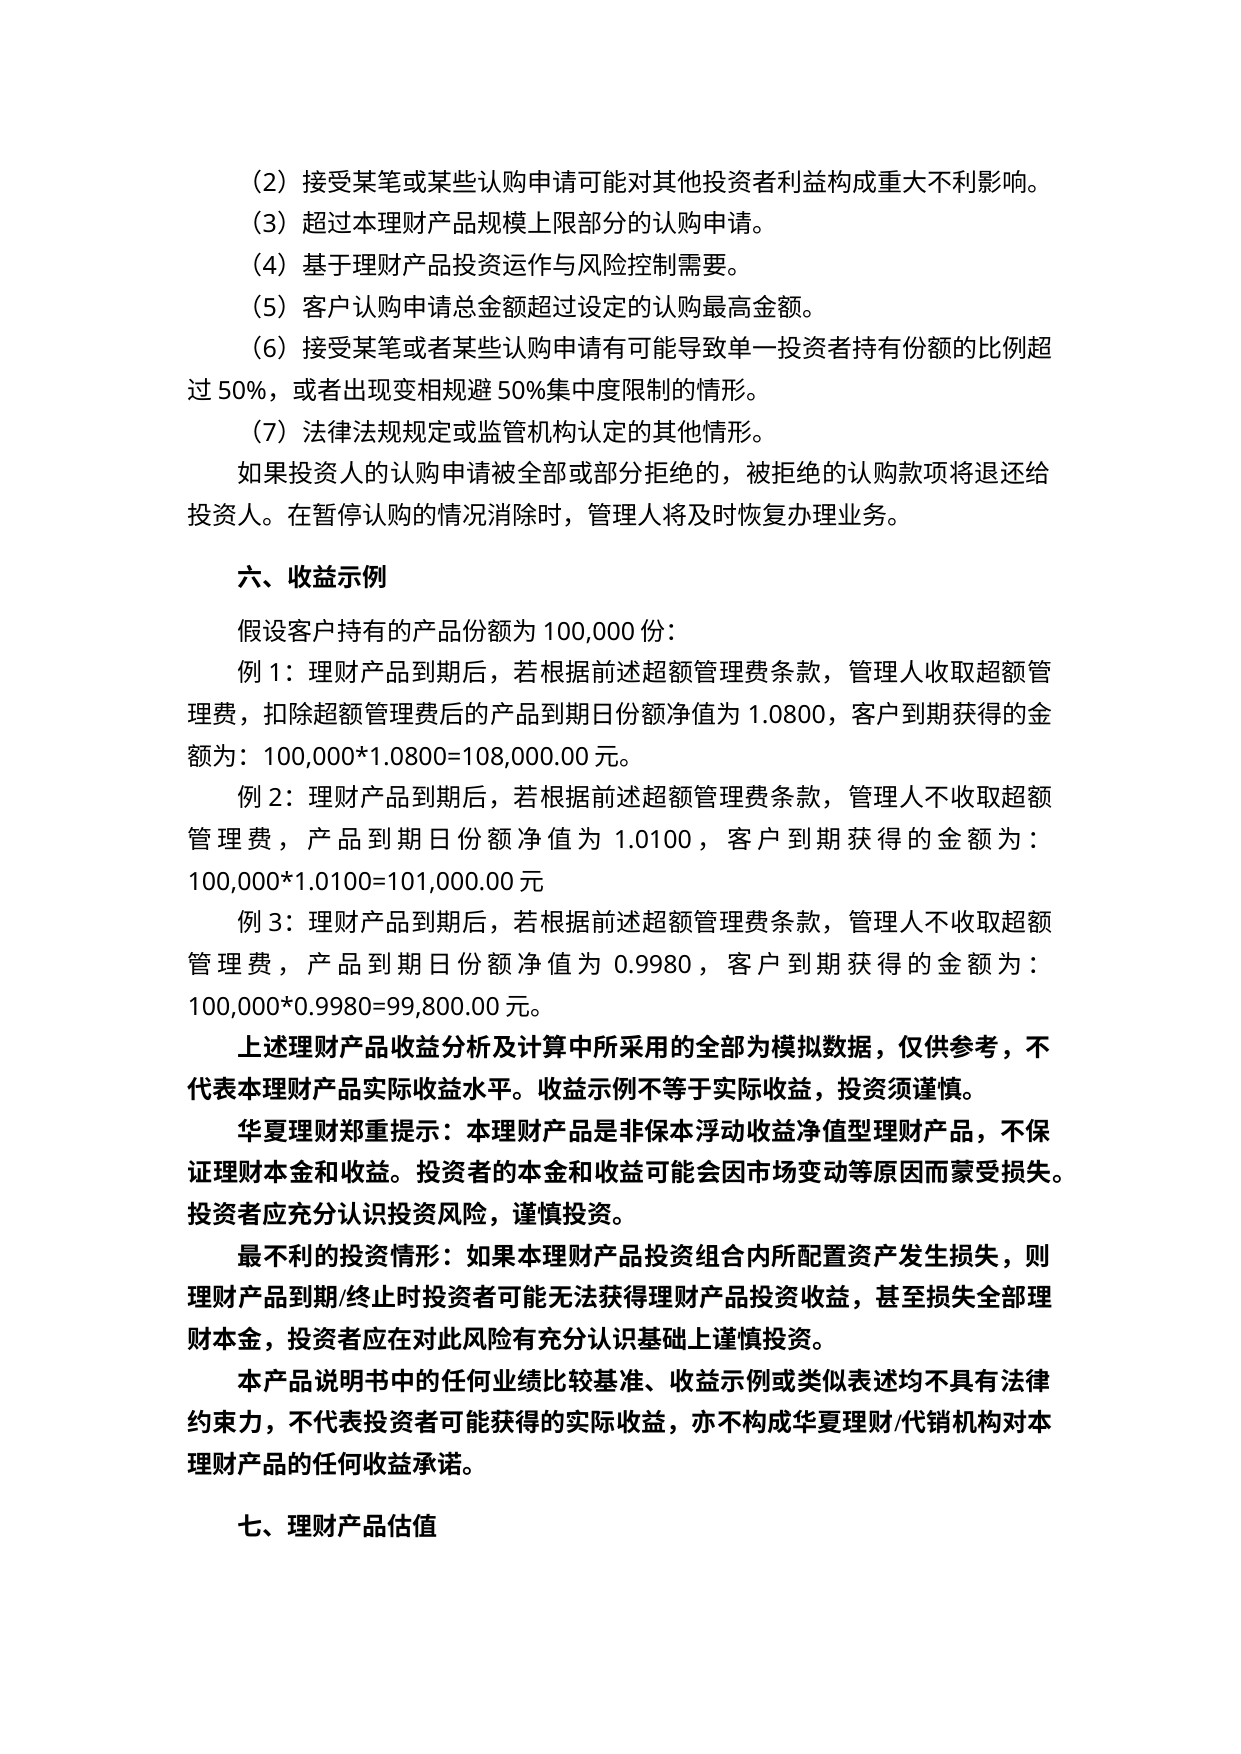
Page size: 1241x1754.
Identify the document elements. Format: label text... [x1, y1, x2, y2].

text （4）基于理财产品投资运作与风险控制需要。 [187, 245, 1053, 282]
text （3）超过本理财产品规模上限部分的认购申请。 [187, 204, 1053, 240]
text 如果投资人的认购申请被全部或部分拒绝的，被拒绝的认购款项将退还给投资人。在暂停认购的情况消除时，管理人将及时恢复办理业务。 [187, 454, 1053, 532]
text 六、收益示例 [187, 553, 1053, 595]
text 例2：理财产品到期后，若根据前述超额管理费条款，管理人不收取超额管理费，产品到期日份额净值为1.0100，客户到期获得的金额为：100,000*1.0100=101,000.00元 [187, 778, 1053, 897]
text 例1：理财产品到期后，若根据前述超额管理费条款，管理人收取超额管理费，扣除超额管理费后的产品到期日份额净值为1.0800，客户到期获得的金额为：100,000*1.0800=108,000.00元。 [187, 653, 1053, 772]
text 本产品说明书中的任何业绩比较基准、收益示例或类似表述均不具有法律约束力，不代表投资者可能获得的实际收益，亦不构成华夏理财/代销机构对本理财产品的任何收益承诺。 [187, 1361, 1053, 1481]
text 例3：理财产品到期后，若根据前述超额管理费条款，管理人不收取超额管理费，产品到期日份额净值为0.9980，客户到期获得的金额为：100,000*0.9980=99,800.00元。 [187, 903, 1053, 1022]
text 七、理财产品估值 [187, 1502, 1053, 1544]
text （6）接受某笔或者某些认购申请有可能导致单一投资者持有份额的比例超过50%，或者出现变相规避50%集中度限制的情形。 [187, 329, 1053, 407]
text 最不利的投资情形：如果本理财产品投资组合内所配置资产发生损失，则理财产品到期/终止时投资者可能无法获得理财产品投资收益，甚至损失全部理财本金，投资者应在对此风险有充分认识基础上谨慎投资。 [187, 1236, 1053, 1356]
text （5）客户认购申请总金额超过设定的认购最高金额。 [187, 287, 1053, 323]
text （2）接受某笔或某些认购申请可能对其他投资者利益构成重大不利影响。 [187, 162, 1053, 198]
text 假设客户持有的产品份额为100,000份： [187, 611, 1053, 647]
text 上述理财产品收益分析及计算中所采用的全部为模拟数据，仅供参考，不代表本理财产品实际收益水平。收益示例不等于实际收益，投资须谨慎。 [187, 1028, 1053, 1106]
text 华夏理财郑重提示：本理财产品是非保本浮动收益净值型理财产品，不保证理财本金和收益。投资者的本金和收益可能会因市场变动等原因而蒙受损失。投资者应充分认识投资风险，谨慎投资。 [187, 1111, 1053, 1231]
text （7）法律法规规定或监管机构认定的其他情形。 [187, 412, 1053, 448]
